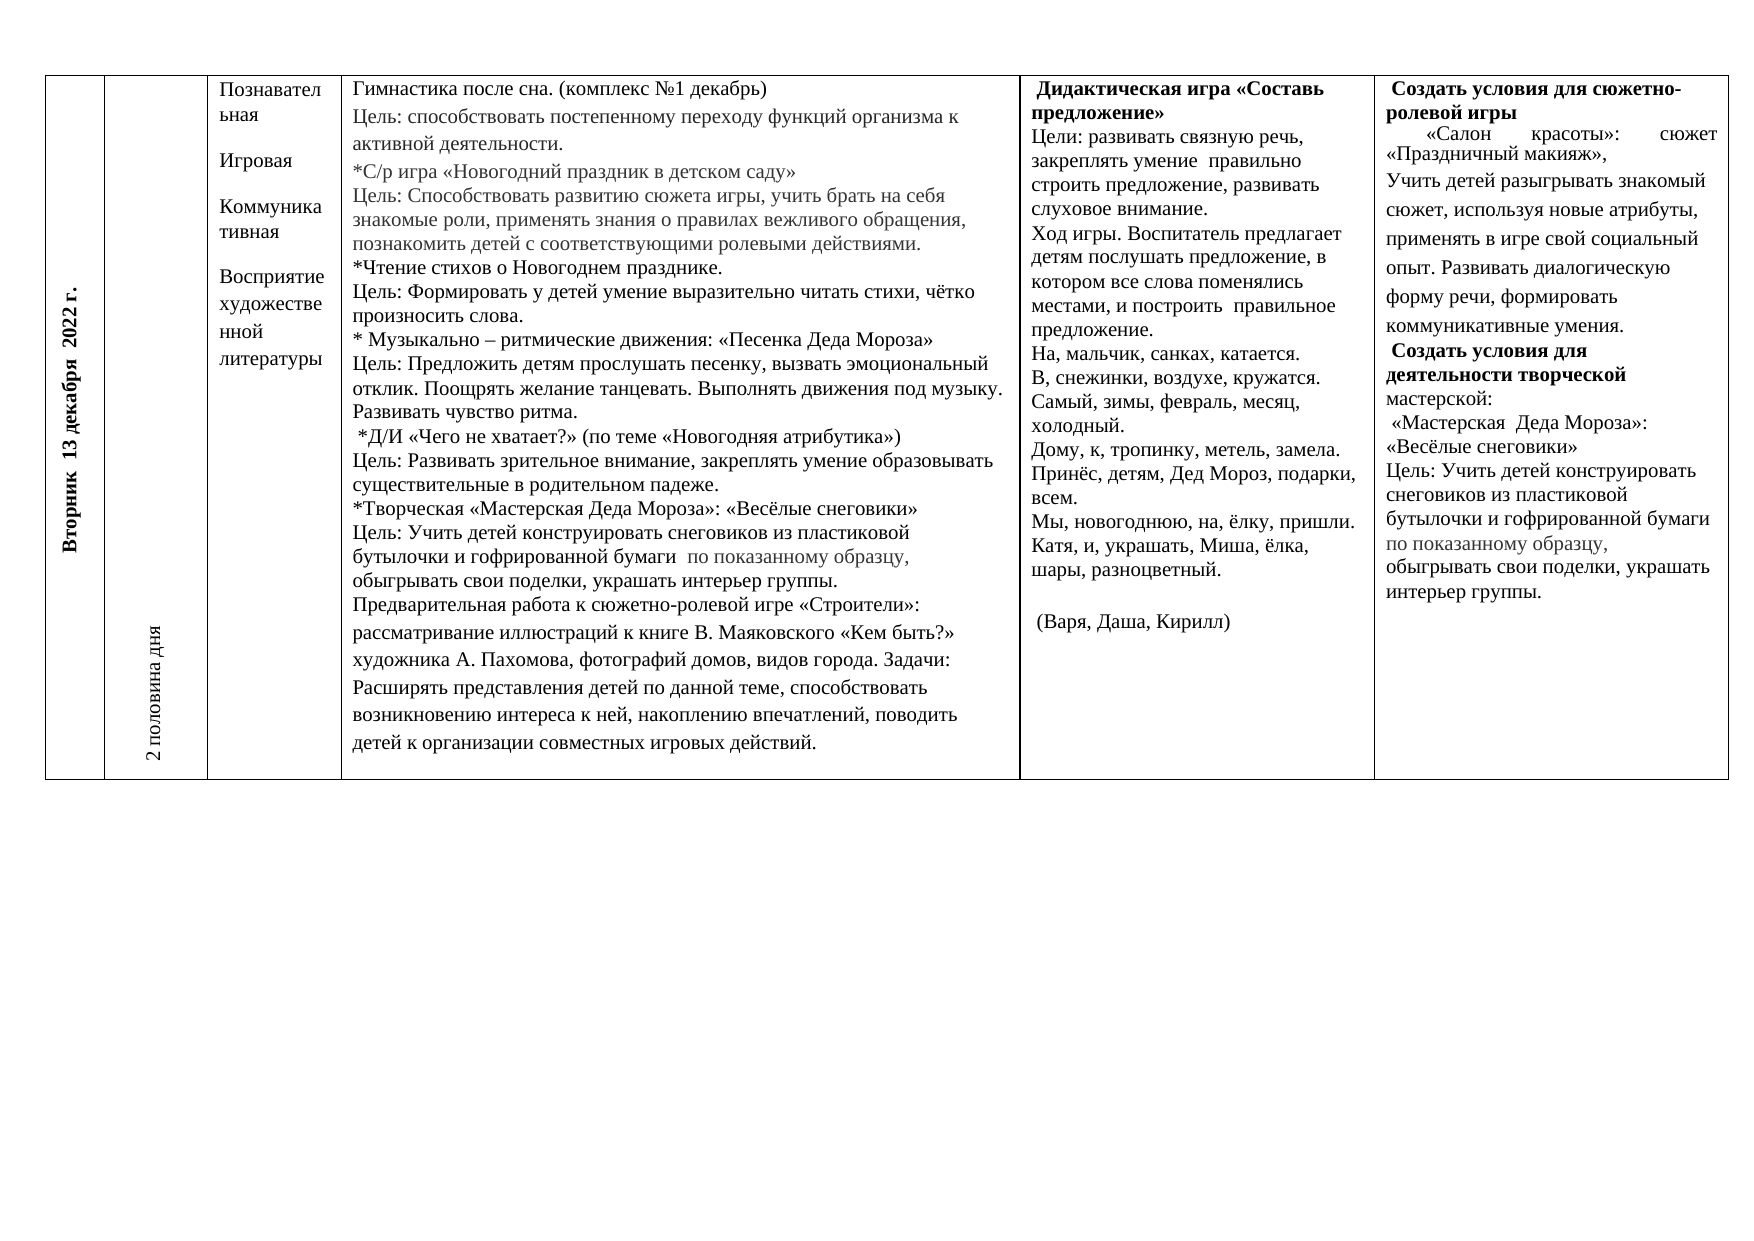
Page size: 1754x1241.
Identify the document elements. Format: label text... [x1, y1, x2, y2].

table_cell Создать условия для сюжетно-ролевой игры «Салон красоты»: сюжет «Праздничный макияж», Учить детей разыгрывать знакомый сюжет, используя новые атрибуты, применять в игре свой социальный опыт. Развивать диалогическую форму речи, формировать коммуникативные умения. Создать условия для деятельности творческой мастерской: «Мастерская Деда Мороза»: «Весёлые снеговики» Цель: Учить детей конструировать снеговиков из пластиковой бутылочки и гофрированной бумаги по показанному образцу, обыгрывать свои поделки, украшать интерьер группы. [1375, 76, 1728, 779]
table_cell Дидактическая игра «Составь предложение» Цели: развивать связную речь, закреплять умение правильно строить предложение, развивать слуховое внимание. Ход игры. Воспитатель предлагает детям послушать предложение, в котором все слова поменялись местами, и построить правильное предложение. На, мальчик, санках, катается. В, снежинки, воздухе, кружатся. Самый, зимы, февраль, месяц, холодный. Дому, к, тропинку, метель, замела. Принёс, детям, Дед Мороз, подарки, всем. Мы, новогоднюю, на, ёлку, пришли. Катя, и, украшать, Миша, ёлка, шары, разноцветный. (Варя, Даша, Кирилл) [1021, 76, 1374, 779]
table_cell Познавательная Игровая Коммуникативная Восприятие художественной литературы [208, 76, 341, 779]
table_cell Гимнастика после сна. (комплекс №1 декабрь) Цель: способствовать постепенному переходу функций организма к активной деятельности. *С/р игра «Новогодний праздник в детском саду» Цель: Способствовать развитию сюжета игры, учить брать на себя знакомые роли, применять знания о правилах вежливого обращения, познакомить детей с соответствующими ролевыми действиями. *Чтение стихов о Новогоднем празднике. Цель: Формировать у детей умение выразительно читать стихи, чётко произносить слова. * Музыкально – ритмические движения: «Песенка Деда Мороза» Цель: Предложить детям прослушать песенку, вызвать эмоциональный отклик. Поощрять желание танцевать. Выполнять движения под музыку. Развивать чувство ритма. *Д/И «Чего не хватает?» (по теме «Новогодняя атрибутика») Цель: Развивать зрительное внимание, закреплять умение образовывать существительные в родительном падеже. *Творческая «Мастерская Деда Мороза»: «Весёлые снеговики» Цель: Учить детей конструировать снеговиков из пластиковой бутылочки и гофрированной бумаги по показанному образцу, обыгрывать свои поделки, украшать интерьер группы. Предварительная работа к сюжетно-ролевой игре «Строители»: рассматривание иллюстраций к книге В. Маяковского «Кем быть?» художника А. Пахомова, фотографий домов, видов города. Задачи: Расширять представления детей по данной теме, способствовать возникновению интереса к ней, накоплению впечатлений, поводить детей к организации совместных игровых действий. [342, 76, 1019, 779]
table_cell 2 половина дня [105, 76, 207, 779]
